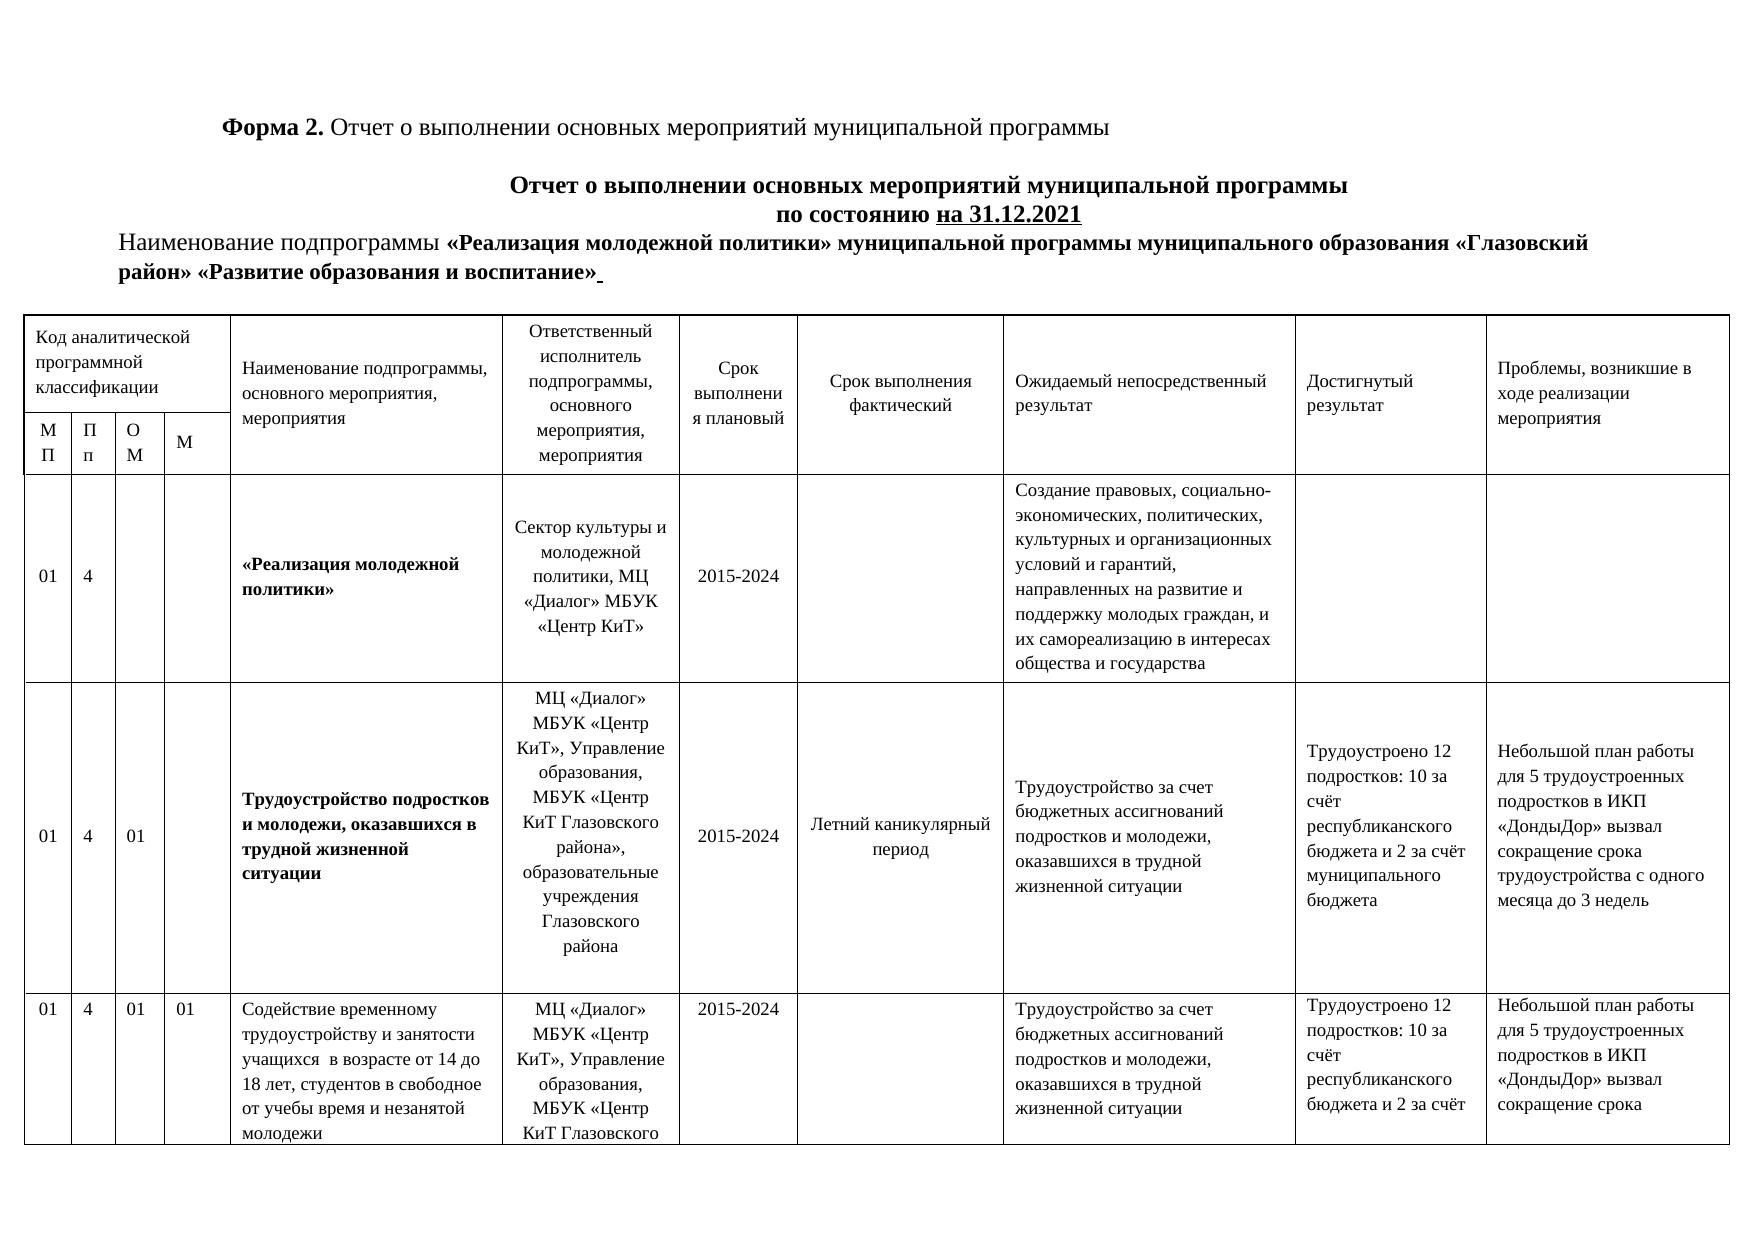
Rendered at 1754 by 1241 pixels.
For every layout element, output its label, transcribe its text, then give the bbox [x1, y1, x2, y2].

table_cell Летний каникулярный период [798, 683, 1003, 993]
table_cell [165, 683, 230, 993]
table_cell МЦ «Диалог» МБУК «Центр КиТ», Управление образования, МБУК «Центр КиТ Глазовского района», образовательные учреждения Глазовского района [503, 683, 679, 993]
text Наименование подпрограммы «Реализация молодежной политики» муниципальной программы муниципального образования «Глазовский район» «Развитие образования и воспитание» [118, 227, 1636, 285]
table_cell [1487, 475, 1729, 682]
table_header Срок выполнения плановый [680, 316, 797, 473]
table_cell ОМ [116, 413, 164, 473]
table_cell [231, 994, 502, 1143]
table_cell Небольшой план работы для 5 трудоустроенных подростков в ИКП «ДондыДор» вызвал сокращение срока трудоустройства с одного месяца до 3 недель [1487, 683, 1729, 993]
table_header Ожидаемый непосредственный результат [1004, 316, 1295, 473]
table_cell 01 [165, 994, 230, 1143]
table_cell Трудоустройство подростков и молодежи, оказавшихся в трудной жизненной ситуации [231, 683, 502, 993]
table_cell [116, 475, 164, 682]
table_cell Трудоустроено 12 подростков: 10 за счёт республиканского бюджета и 2 за счёт муниципального бюджета [1296, 683, 1486, 993]
text Отчет о выполнении основных мероприятий муниципальной программы [118, 170, 1636, 199]
table_cell «Реализация молодежной политики» [231, 475, 502, 682]
table_header Проблемы, возникшие в ходе реализации мероприятия [1487, 316, 1729, 473]
table_header Наименование подпрограммы, основного мероприятия, мероприятия [231, 316, 502, 473]
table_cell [1487, 994, 1729, 1143]
table_cell 01 [25, 683, 71, 993]
table_cell [1296, 475, 1486, 682]
table_header Достигнутый результат [1296, 316, 1486, 473]
table_cell 01 [116, 994, 164, 1143]
table_cell [165, 475, 230, 682]
table_cell 01 [25, 994, 71, 1143]
text Форма 2. Отчет о выполнении основных мероприятий муниципальной программы [118, 112, 1636, 141]
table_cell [1004, 994, 1295, 1143]
table_cell 01 [25, 475, 71, 682]
table_cell Сектор культуры и молодежной политики, МЦ «Диалог» МБУК «Центр КиТ» [503, 475, 679, 682]
table_cell Создание правовых, социально-экономических, политических, культурных и организационных условий и гарантий, направленных на развитие и поддержку молодых граждан, и их самореализацию в интересах общества и государства [1004, 475, 1295, 682]
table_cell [503, 994, 679, 1143]
text по состоянию на 31.12.2021 [118, 199, 1636, 227]
table_cell 4 [72, 475, 115, 682]
table_header Срок выполнения фактический [798, 316, 1003, 473]
table_cell М [165, 413, 230, 473]
table_cell 01 [116, 683, 164, 993]
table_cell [1296, 994, 1486, 1143]
table_cell МП [25, 413, 71, 473]
table_cell Пп [72, 413, 115, 473]
table_cell [798, 475, 1003, 682]
table_cell 2015-2024 [680, 994, 797, 1143]
table_cell [798, 994, 1003, 1143]
table_cell 2015-2024 [680, 475, 797, 682]
table_header Ответственный исполнитель подпрограммы, основного мероприятия, мероприятия [503, 316, 679, 473]
table_cell 4 [72, 994, 115, 1143]
table_cell Трудоустройство за счет бюджетных ассигнований подростков и молодежи, оказавшихся в трудной жизненной ситуации [1004, 683, 1295, 993]
table_cell 4 [72, 683, 115, 993]
table_cell 2015-2024 [680, 683, 797, 993]
table_header Код аналитической программной классификации [25, 316, 230, 412]
